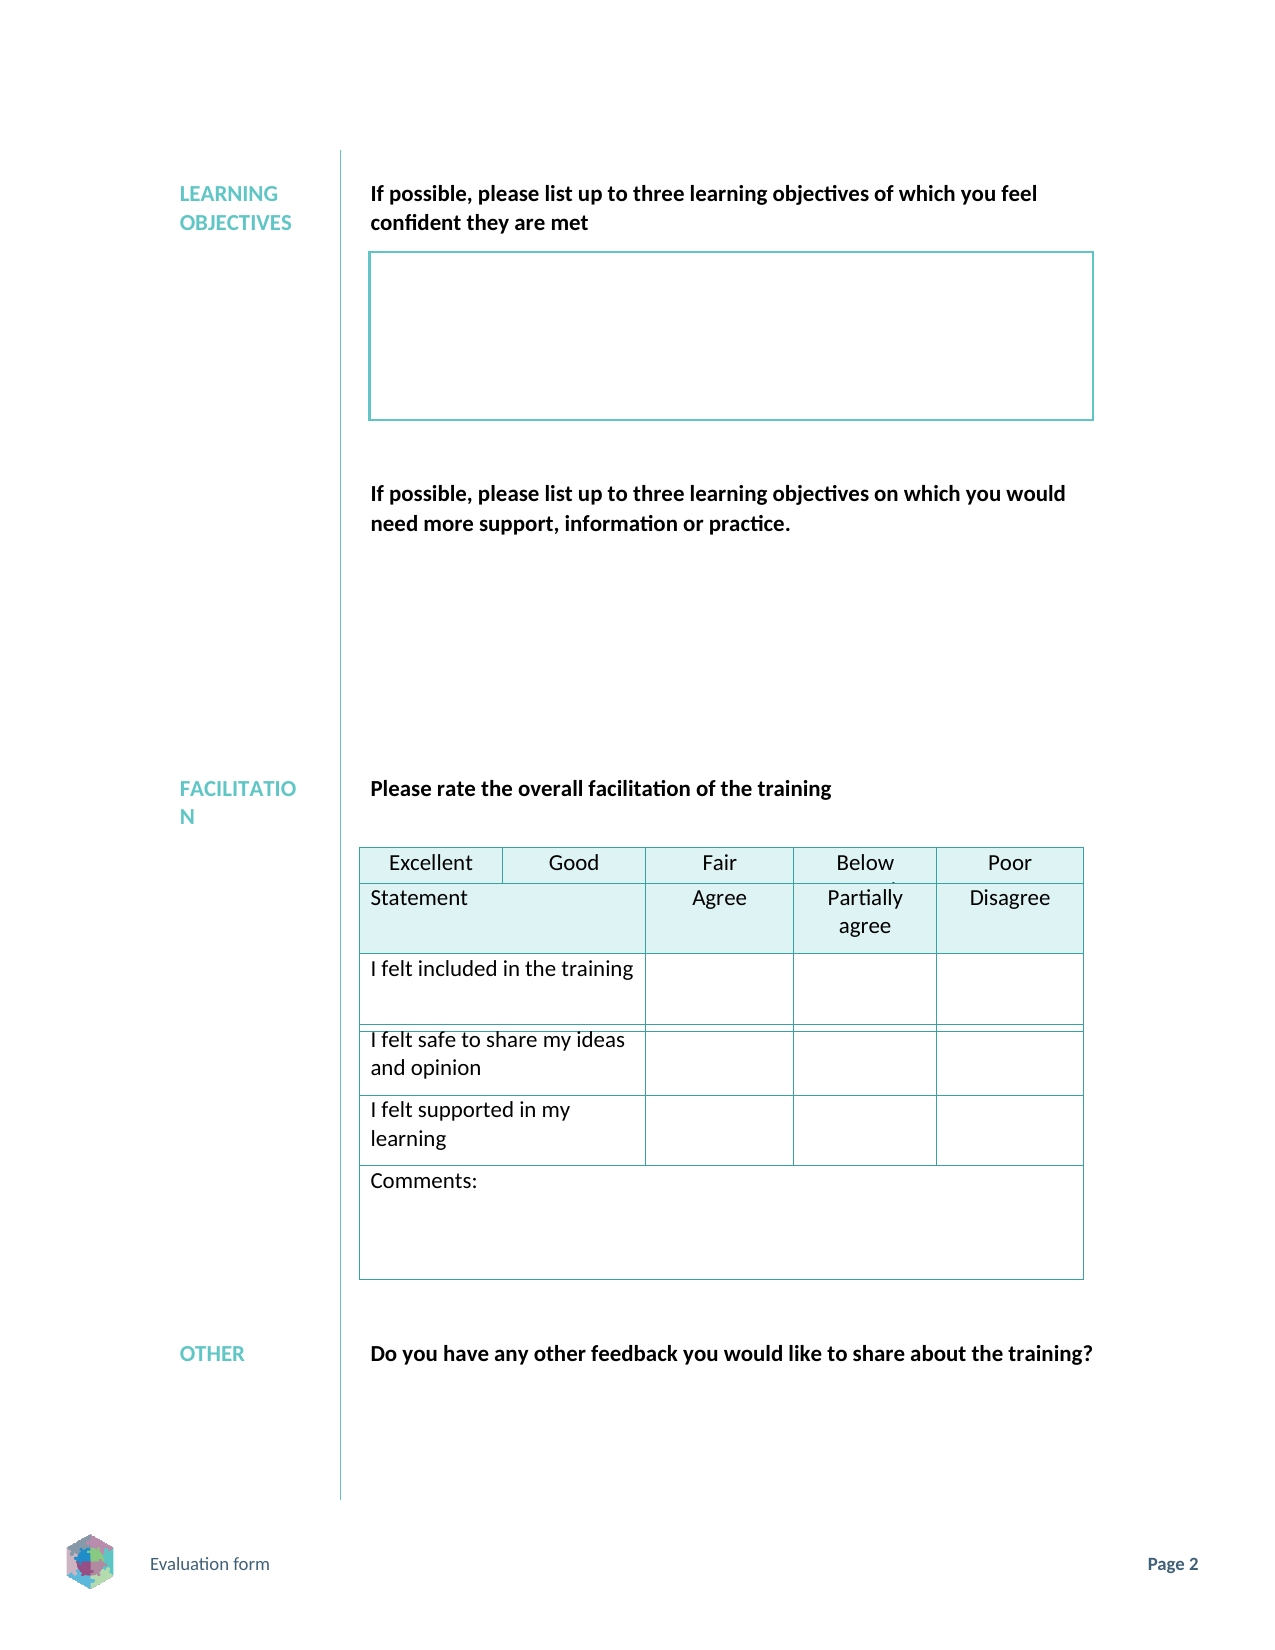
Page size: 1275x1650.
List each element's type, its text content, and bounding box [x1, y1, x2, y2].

picture [66, 1534, 114, 1589]
table_cell LEARNING OBJECTIVES [150, 150, 340, 744]
table_cell If possible, please list up to three learning objectives of which you feel confident they are met If possible, please list up to three learning objectives on which you would need more support, information or practice. [341, 150, 1125, 744]
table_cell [341, 1309, 1125, 1500]
table_cell FACILITATION [150, 744, 340, 1309]
table_cell Please rate the overall facilitation of the training [341, 744, 1125, 1309]
table_cell OTHER [150, 1309, 340, 1500]
